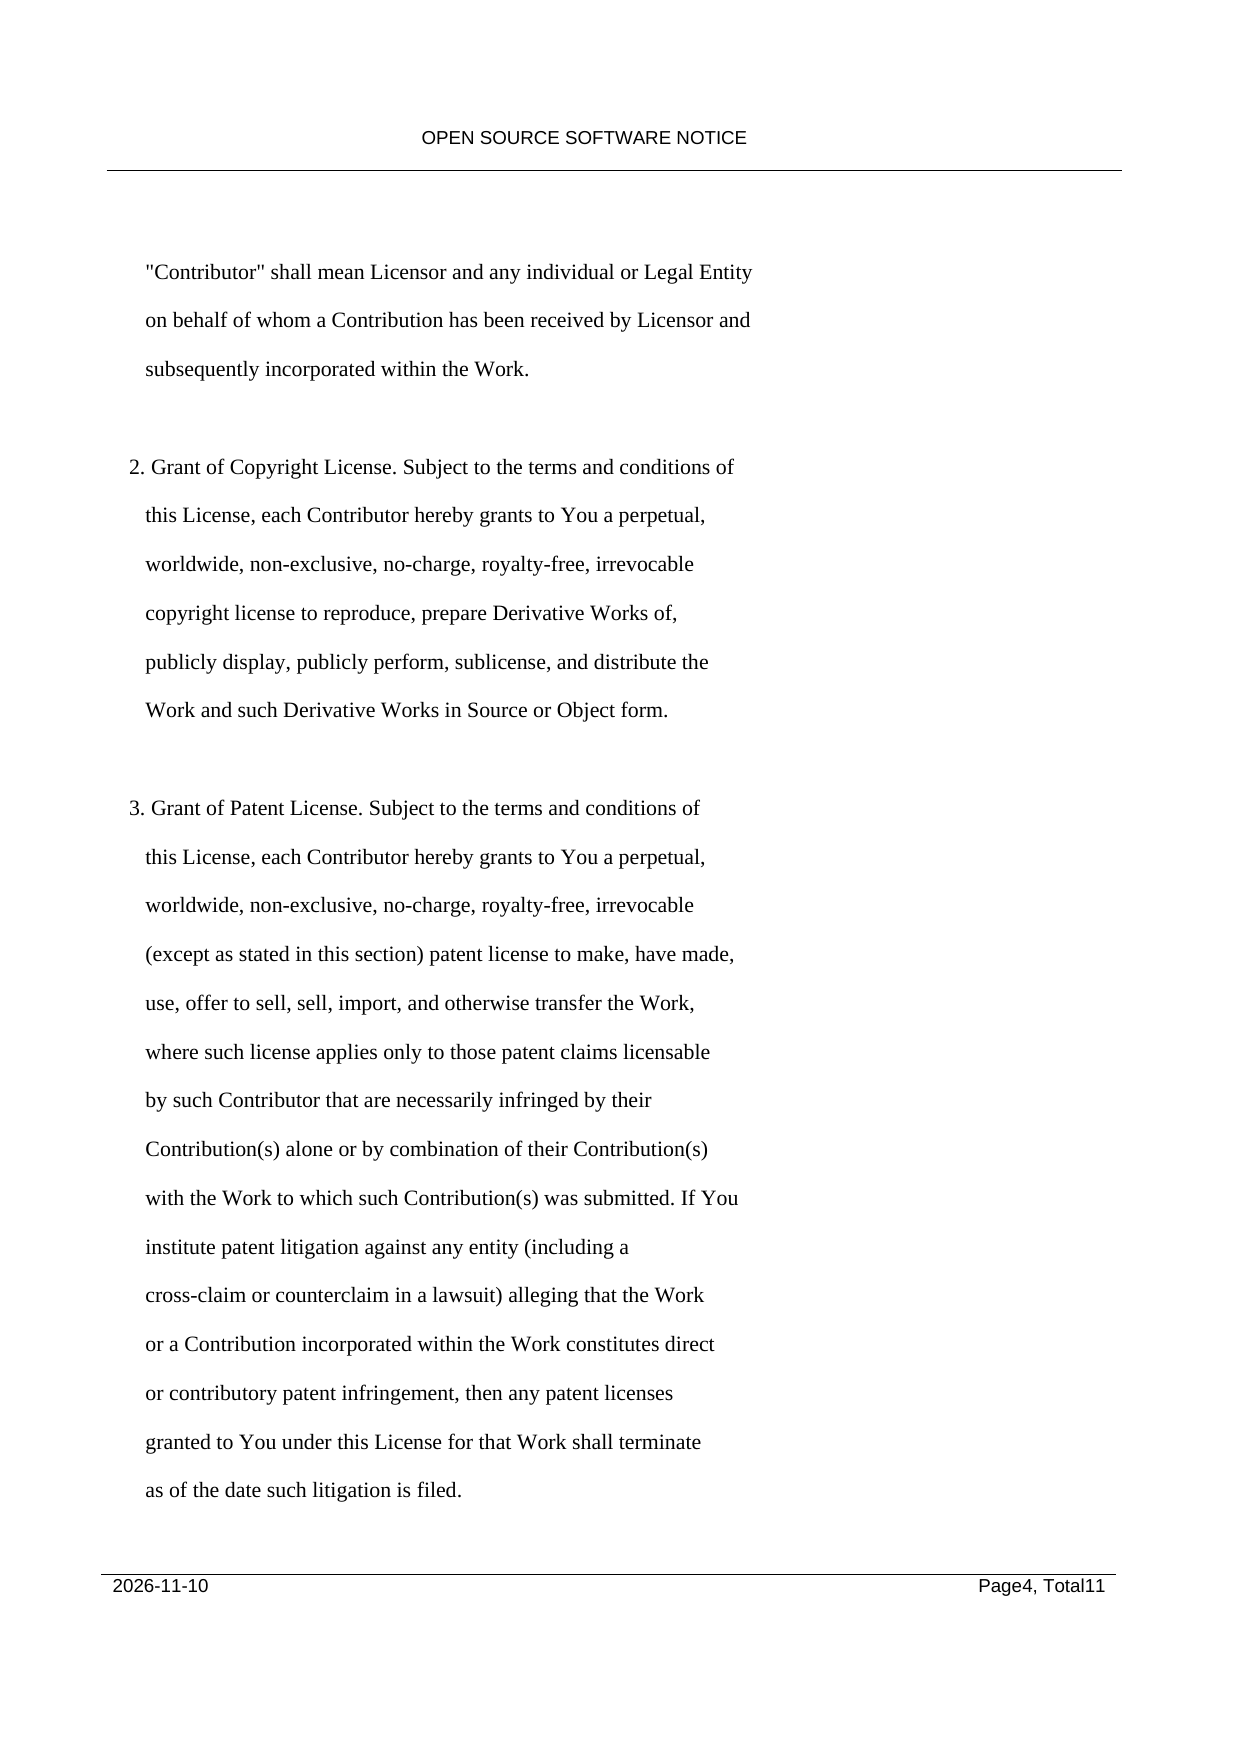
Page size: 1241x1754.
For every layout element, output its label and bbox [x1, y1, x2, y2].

text [112, 206, 1128, 1506]
